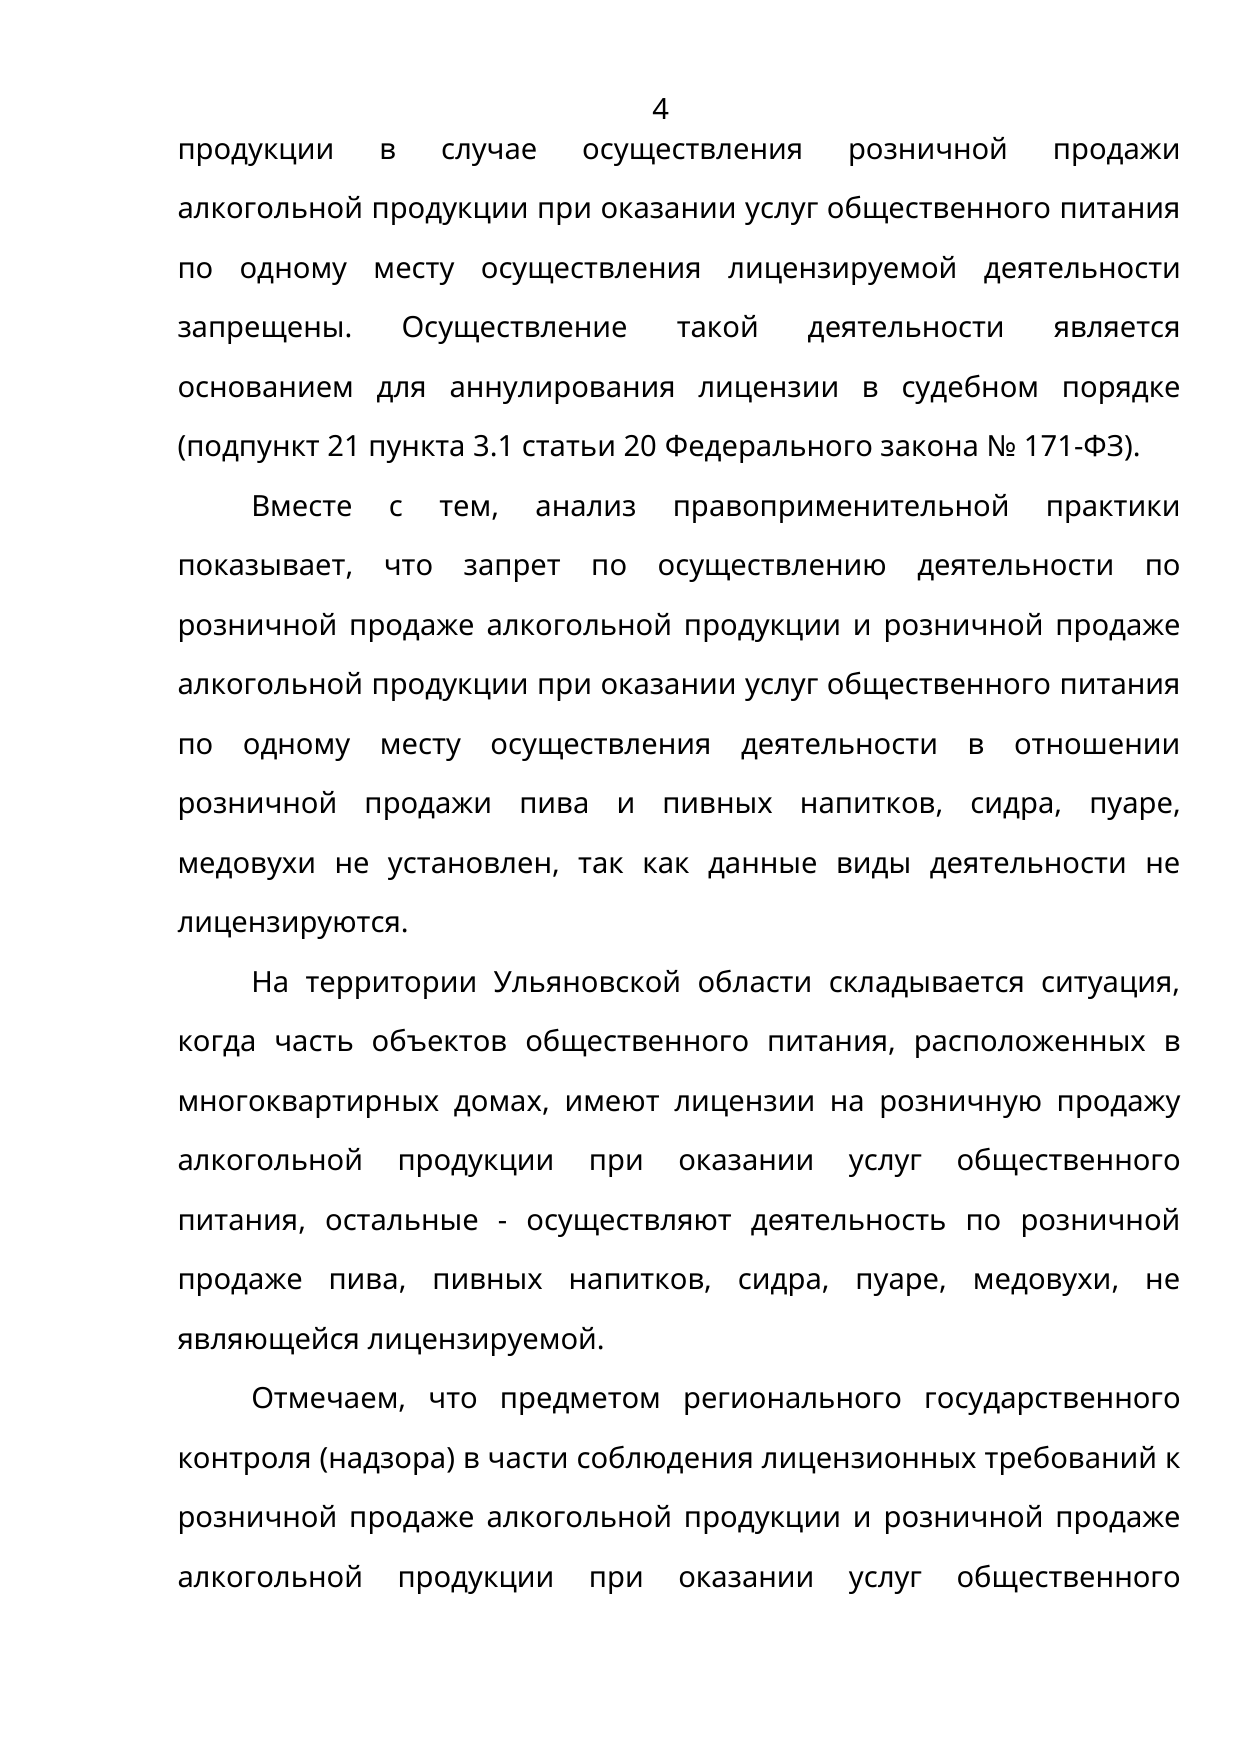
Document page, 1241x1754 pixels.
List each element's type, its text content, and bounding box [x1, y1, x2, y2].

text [177, 128, 1181, 465]
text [177, 1377, 1181, 1596]
text Вместе с тем, анализ правоприменительной практики показывает, что запрет по осуществлению деятельности по розничной продаже алкогольной продукции и розничной продаже алкогольной продукции при оказании услуг общественного питания по одному месту осуществления деятельности в отношении розничной продажи пива и пивных напитков, сидра, пуаре, медовухи не установлен, так как данные виды деятельности не лицензируются. [177, 485, 1181, 941]
text На территории Ульяновской области складывается ситуация, когда часть объектов общественного питания, расположенных в многоквартирных домах, имеют лицензии на розничную продажу алкогольной продукции при оказании услуг общественного питания, остальные - осуществляют деятельность по розничной продаже пива, пивных напитков, сидра, пуаре, медовухи, не являющейся лицензируемой. [177, 961, 1181, 1358]
